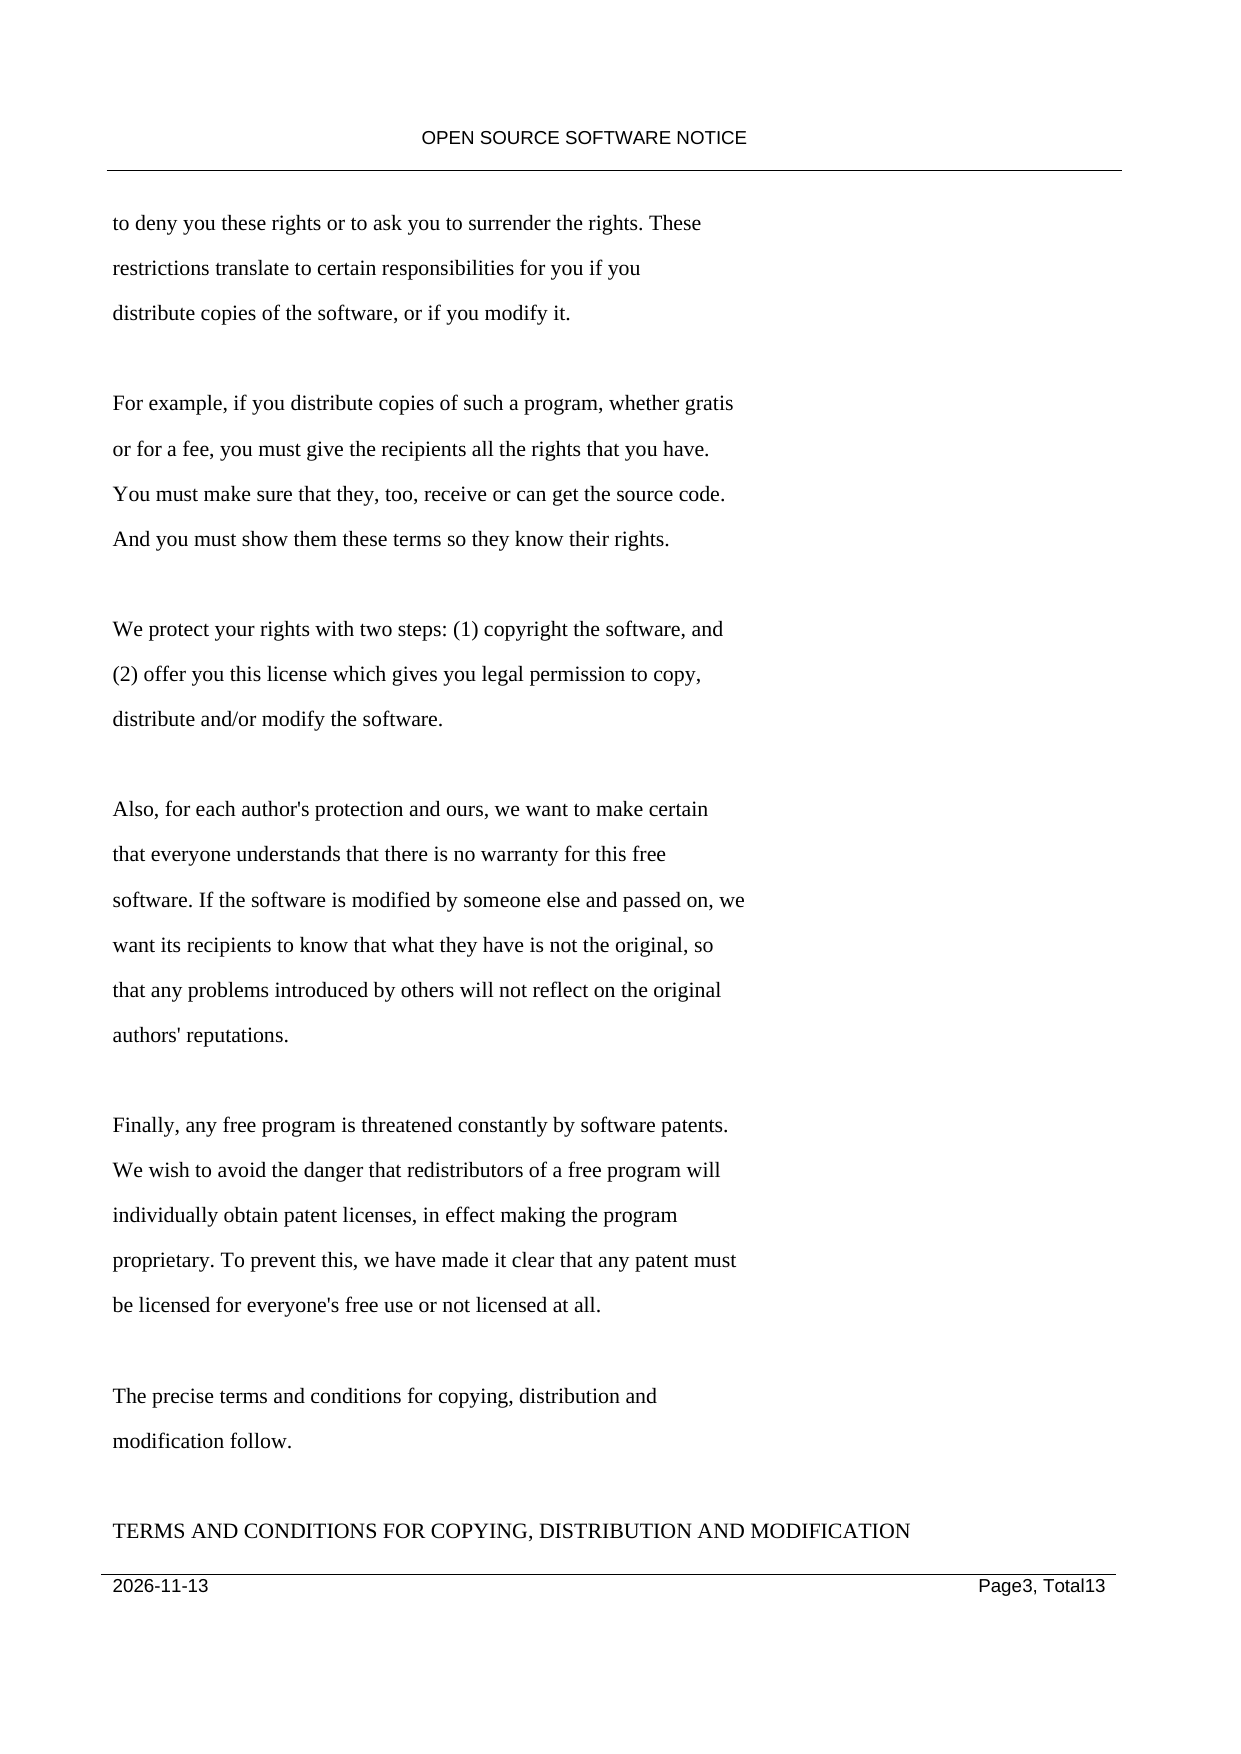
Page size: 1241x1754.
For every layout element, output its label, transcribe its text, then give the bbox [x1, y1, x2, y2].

text authors' reputations. [112, 1018, 1128, 1051]
text distribute and/or modify the software. [112, 702, 1128, 735]
text that any problems introduced by others will not reflect on the original [112, 973, 1128, 1006]
text be licensed for everyone's free use or not licensed at all. [112, 1289, 1128, 1321]
text You must make sure that they, too, receive or can get the source code. [112, 477, 1128, 509]
text to deny you these rights or to ask you to surrender the rights. These [112, 206, 1128, 239]
text Finally, any free program is threatened constantly by software patents. [112, 1108, 1128, 1141]
text want its recipients to know that what they have is not the original, so [112, 928, 1128, 961]
text proprietary. To prevent this, we have made it clear that any patent must [112, 1244, 1128, 1276]
text For example, if you distribute copies of such a program, whether gratis [112, 387, 1128, 419]
text that everyone understands that there is no warranty for this free [112, 838, 1128, 870]
text or for a fee, you must give the recipients all the rights that you have. [112, 432, 1128, 464]
text We wish to avoid the danger that redistributors of a free program will [112, 1153, 1128, 1186]
text distribute copies of the software, or if you modify it. [112, 297, 1128, 329]
text We protect your rights with two steps: (1) copyright the software, and [112, 612, 1128, 645]
text Also, for each author's protection and ours, we want to make certain [112, 793, 1128, 825]
text And you must show them these terms so they know their rights. [112, 522, 1128, 554]
text The precise terms and conditions for copying, distribution and [112, 1379, 1128, 1412]
text individually obtain patent licenses, in effect making the program [112, 1199, 1128, 1231]
text (2) offer you this license which gives you legal permission to copy, [112, 657, 1128, 690]
text TERMS AND CONDITIONS FOR COPYING, DISTRIBUTION AND MODIFICATION [112, 1514, 1128, 1547]
text modification follow. [112, 1424, 1128, 1457]
text software. If the software is modified by someone else and passed on, we [112, 883, 1128, 915]
text restrictions translate to certain responsibilities for you if you [112, 251, 1128, 284]
